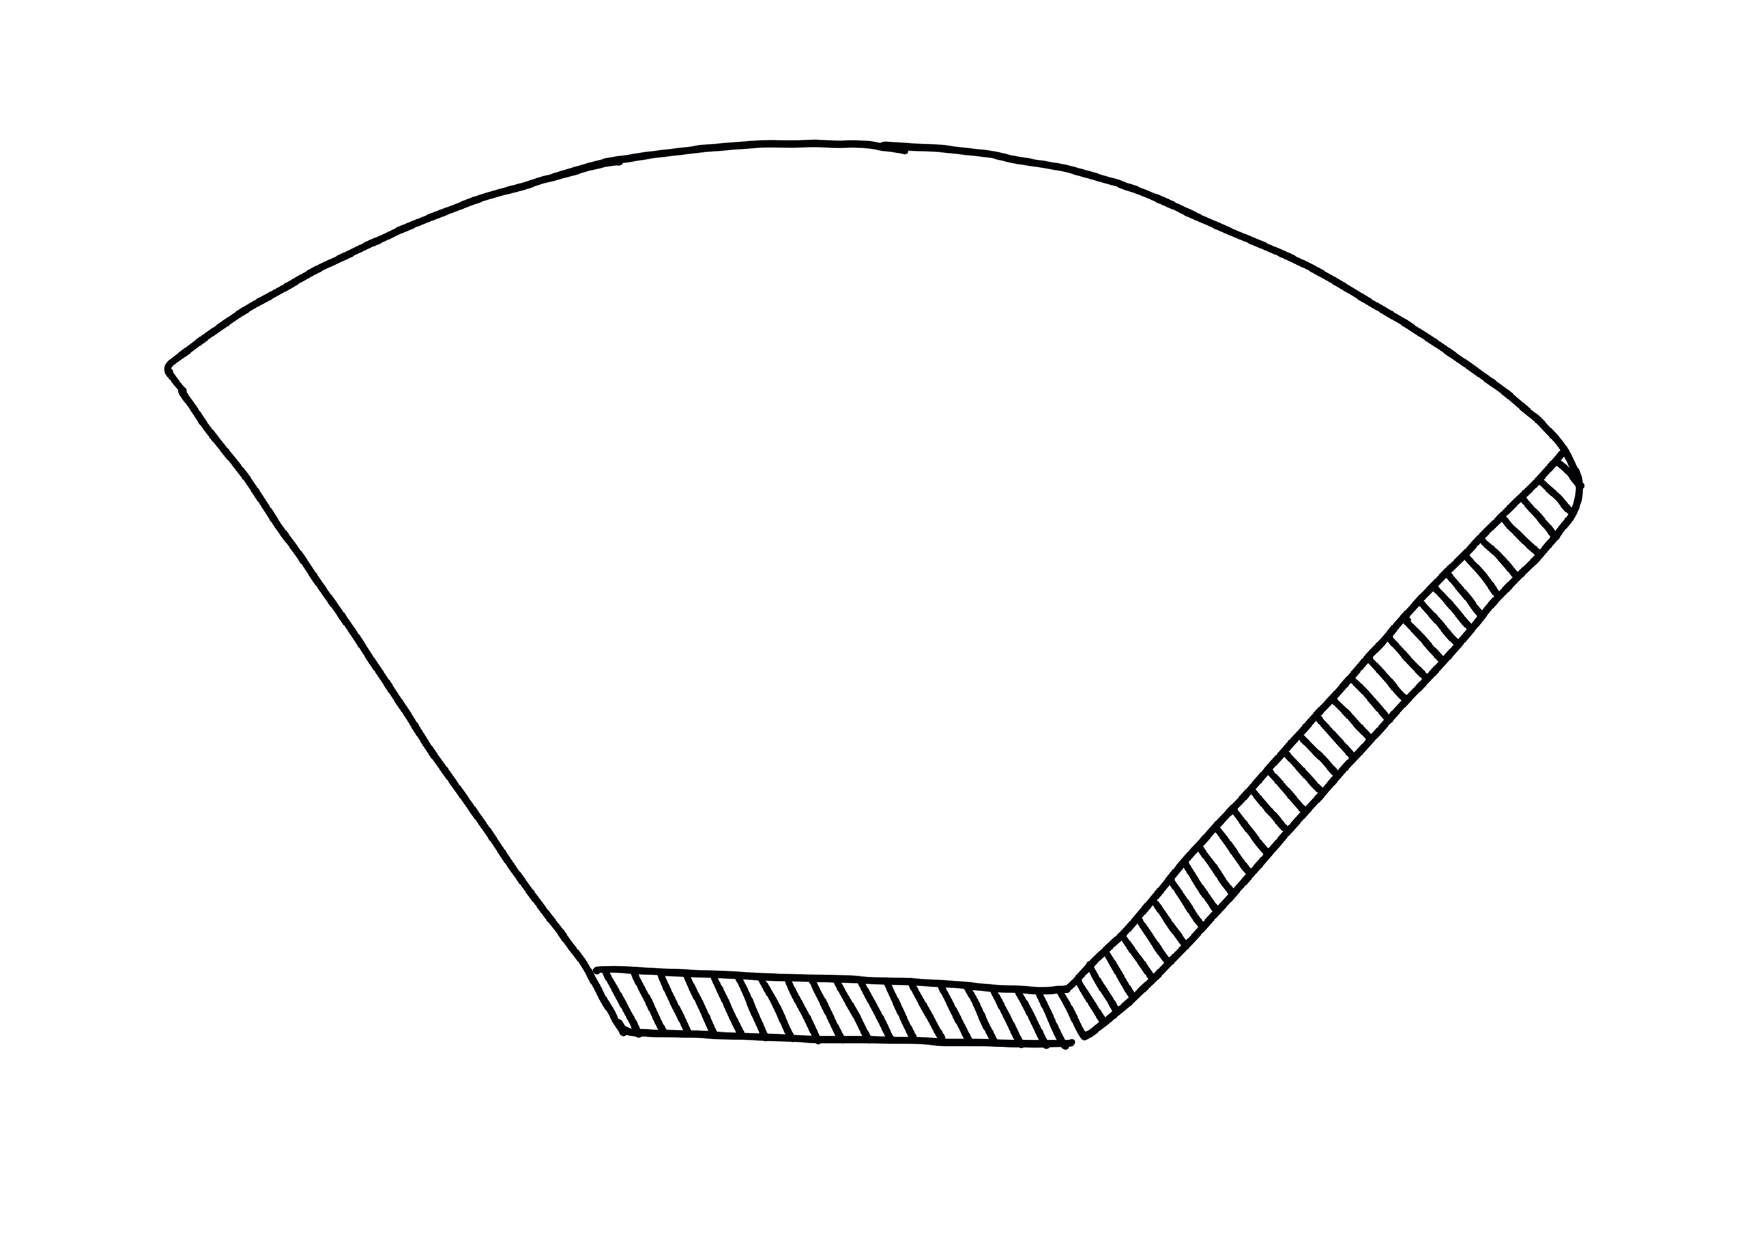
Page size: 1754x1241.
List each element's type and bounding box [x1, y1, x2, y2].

picture [141, 132, 1595, 1059]
